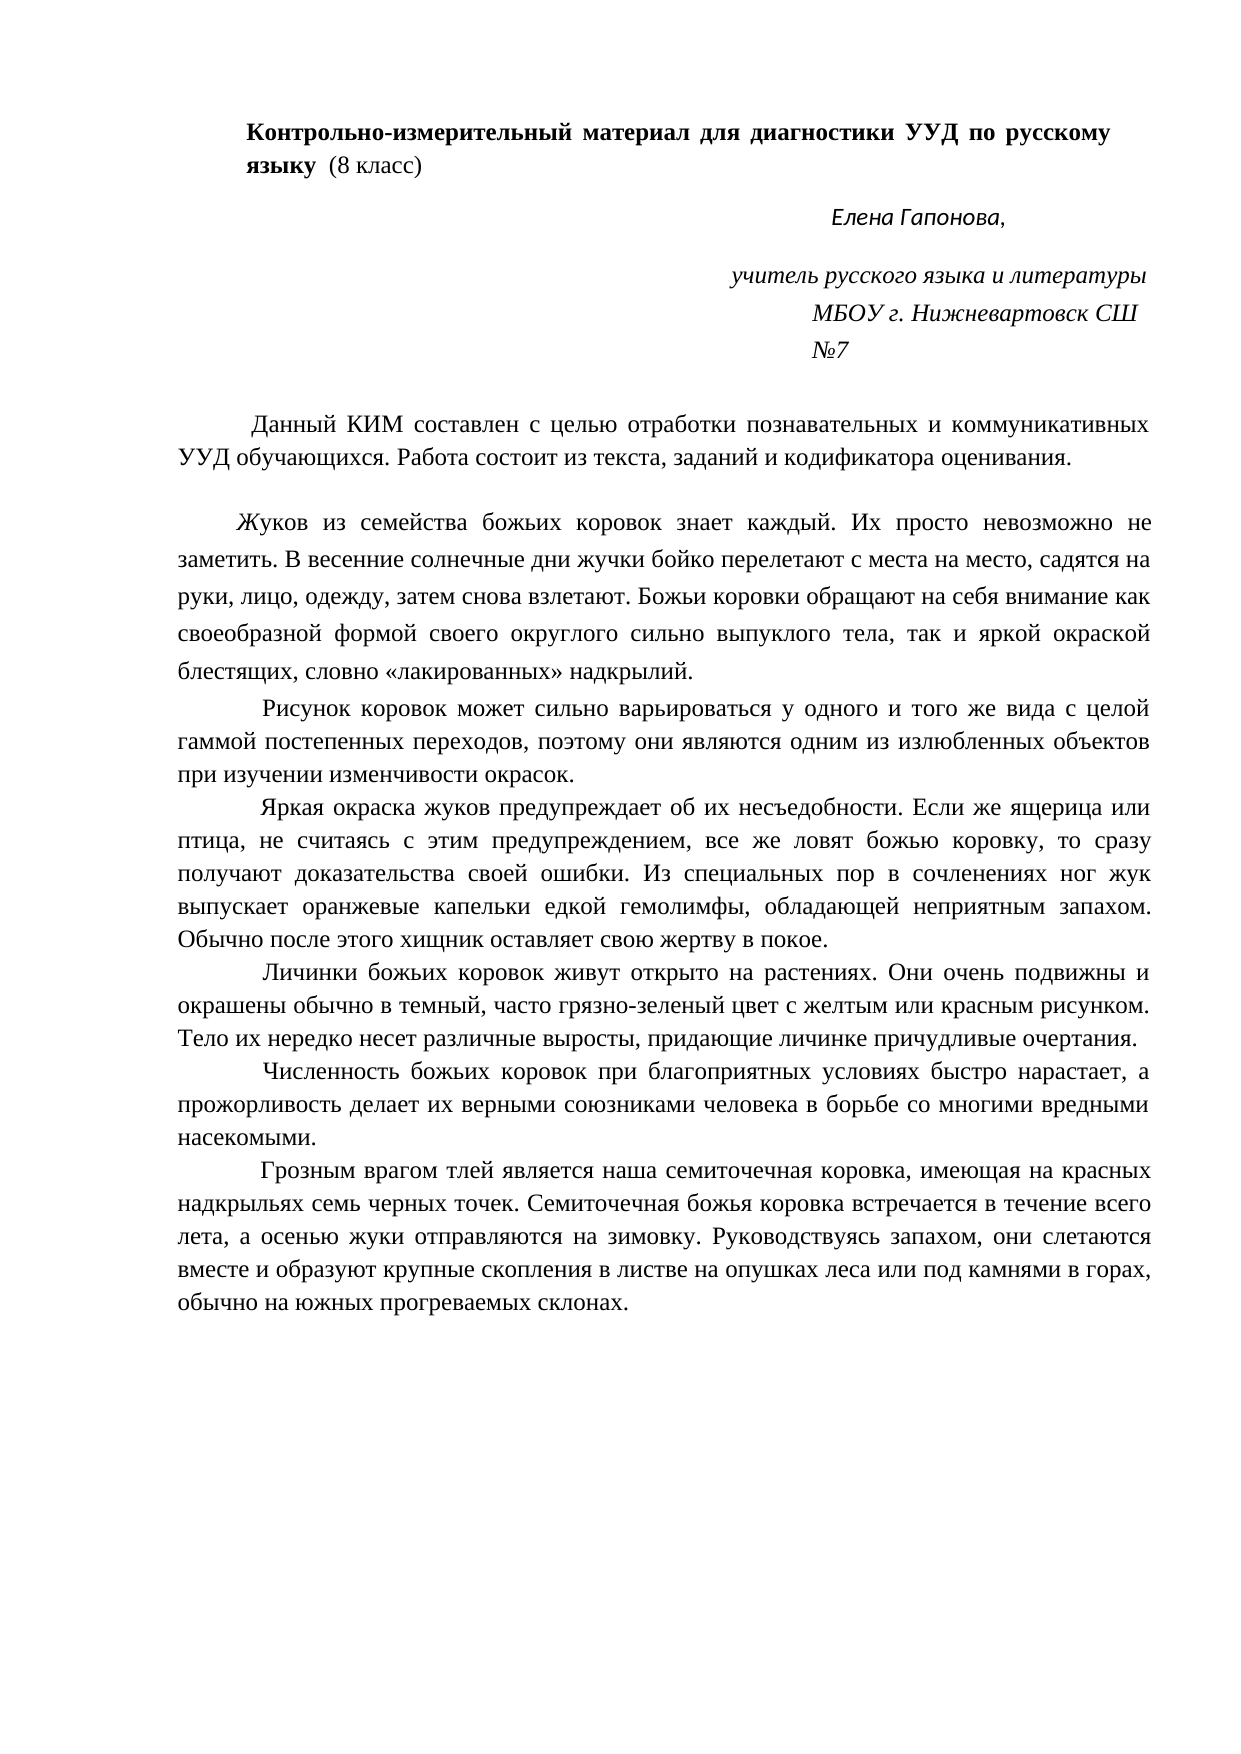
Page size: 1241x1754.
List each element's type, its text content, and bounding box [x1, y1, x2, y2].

text Грозным врагом тлей является наша семиточечная коровка, имеющая на красных надкрыльях семь черных точек. Семиточечная божья коровка встречается в течение всего лета, а осенью жуки отправляются на зимовку. Руководствуясь запахом, они слетаются вместе и образуют крупные скопления в листве на опушках леса или под камнями в горах, обычно на южных прогреваемых склонах. [177, 1155, 1152, 1316]
subtitle Контрольно-измерительный материал для диагностики УУД по русскому языку (8 класс) [246, 117, 1176, 179]
text Жуков из семейства божьих коровок знает каждый. Их просто невозможно не заметить. В весенние солнечные дни жучки бойко перелетают с места на место, садятся на руки, лицо, одежду, затем снова взлетают. Божьи коровки обращают на себя внимание как своеобразной формой своего округлого сильно выпуклого тела, так и яркой окраской блестящих, словно «лакированных» надкрылий. [177, 507, 1152, 684]
text учитель русского языка и литературы МБОУ г. Нижневартовск СШ №7 [731, 261, 1152, 364]
text Рисунок коровок может сильно варьироваться у одного и того же вида с целой гаммой постепенных переходов, поэтому они являются одним из излюбленных объектов при изучении изменчивости окрасок. [177, 693, 1151, 788]
text Численность божьих коровок при благоприятных условиях быстро нарастает, а прожорливость делает их верными союзниками человека в борьбе со многими вредными насекомыми. [177, 1056, 1150, 1151]
text Елена Гапонова, [831, 201, 1176, 231]
text Личинки божьих коровок живут открыто на растениях. Они очень подвижны и окрашены обычно в темный, часто грязно-зеленый цвет с желтым или красным рисунком. Тело их нередко несет различные выросты, придающие личинке причудливые очертания. [177, 957, 1151, 1052]
text Данный КИМ составлен с целью отработки познавательных и коммуникативных УУД обучающихся. Работа состоит из текста, заданий и кодификатора оценивания. [177, 409, 1150, 471]
text Яркая окраска жуков предупреждает об их несъедобности. Если же ящерица или птица, не считаясь с этим предупреждением, все же ловят божью коровку, то сразу получают доказательства своей ошибки. Из специальных пор в сочленениях ног жук выпускает оранжевые капельки едкой гемолимфы, обладающей неприятным запахом. Обычно после этого хищник оставляет свою жертву в покое. [177, 792, 1152, 953]
